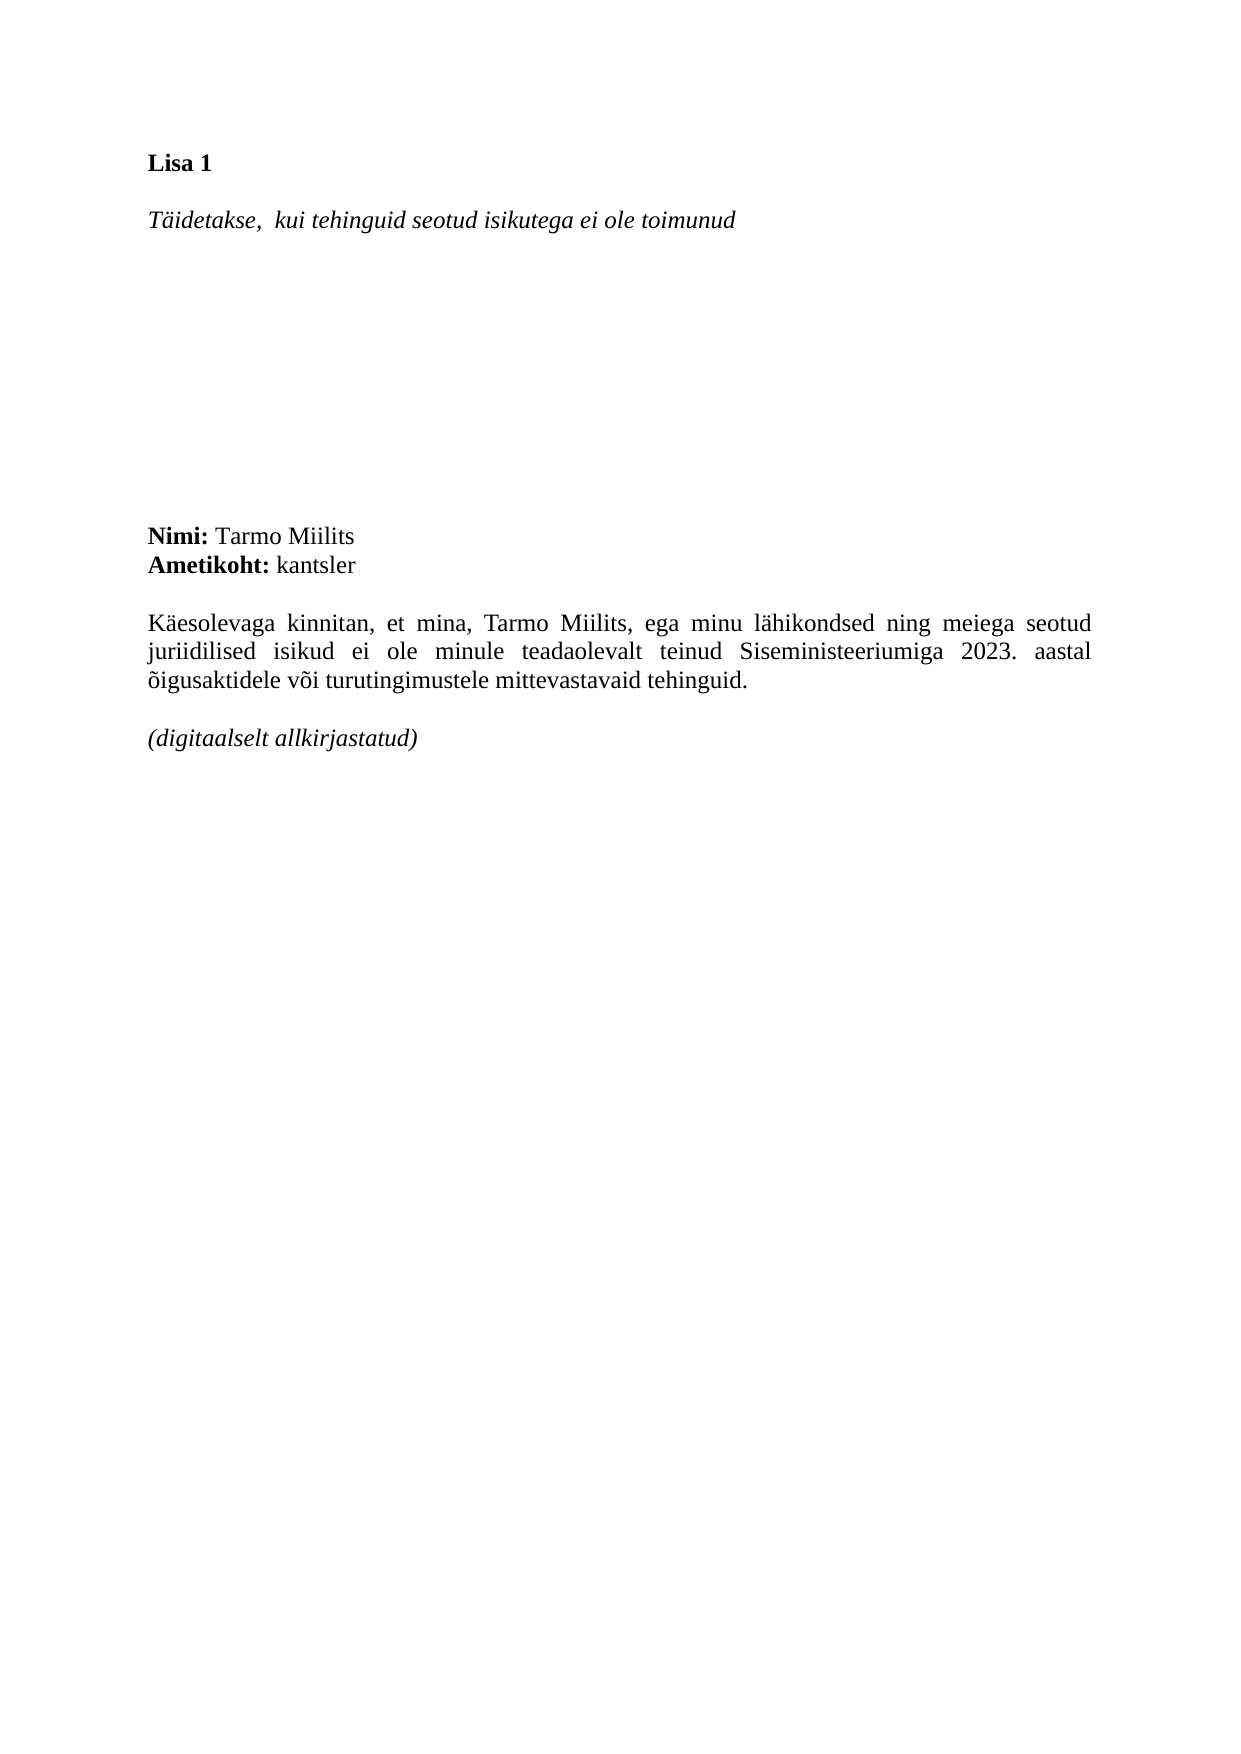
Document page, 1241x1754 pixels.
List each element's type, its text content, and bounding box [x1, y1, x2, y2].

text Käesolevaga kinnitan, et mina, Tarmo Miilits, ega minu lähikondsed ning meiega seotud juriidilised isikud ei ole minule teadaolevalt teinud Siseministeeriumiga 2023. aastal õigusaktidele või turutingimustele mittevastavaid tehinguid. [148, 608, 1093, 694]
list Nimi: Tarmo Miilits [148, 521, 1093, 550]
text (digitaalselt allkirjastatud) [148, 723, 1093, 751]
text Täidetakse, kui tehinguid seotud isikutega ei ole toimunud [148, 205, 1093, 234]
text Ametikoht: kantsler [148, 550, 1093, 579]
text Lisa 1 [148, 148, 1093, 176]
